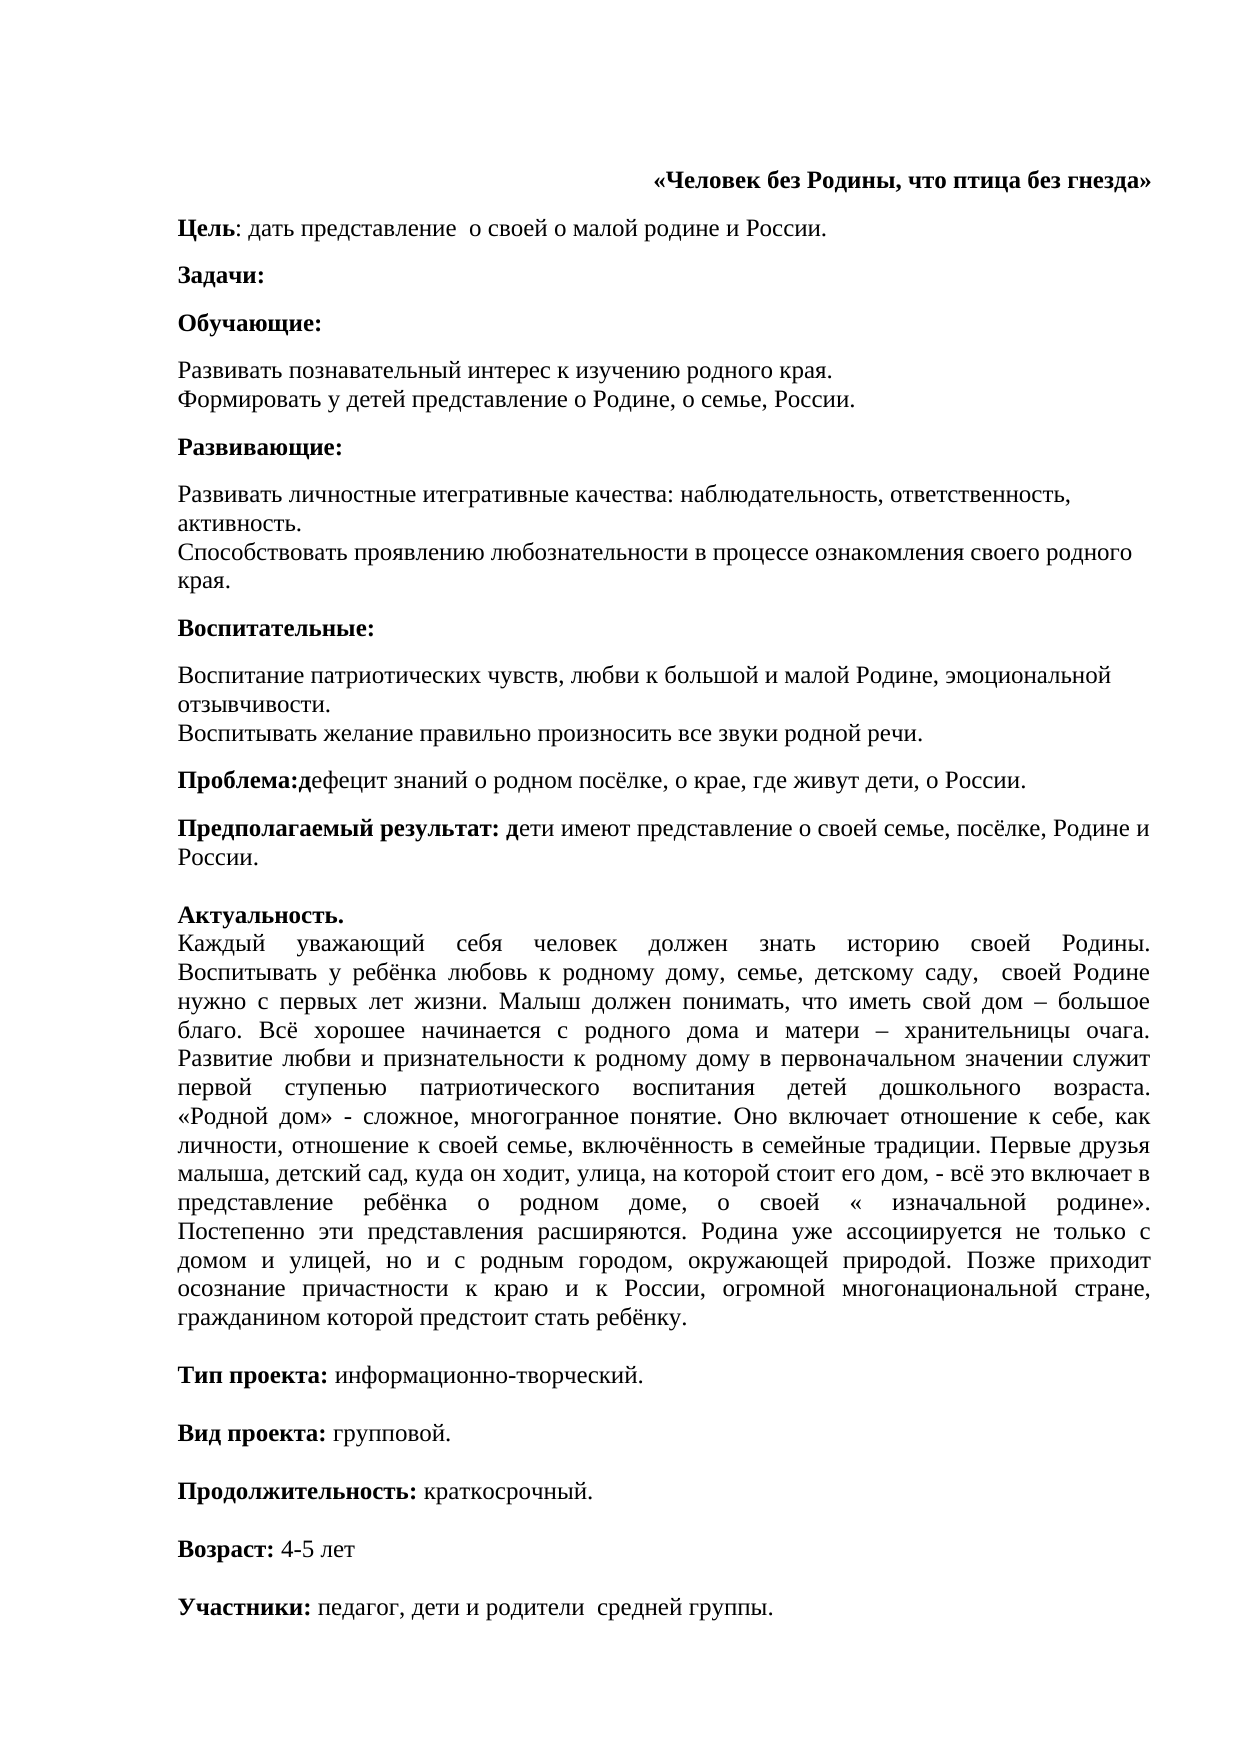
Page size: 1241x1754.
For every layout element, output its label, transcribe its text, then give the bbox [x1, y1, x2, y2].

text Предполагаемый результат: дети имеют представление о своей семье, посёлке, Родине и России. [177, 813, 1152, 871]
text Обучающие: [177, 308, 1152, 337]
text Тип проекта: информационно-творческий. [177, 1360, 1152, 1389]
text Развивать познавательный интерес к изучению родного края. Формировать у детей представление о Родине, о семье, России. [177, 356, 1152, 413]
text Актуальность. Каждый уважающий себя человек должен знать историю своей Родины. Воспитывать у ребёнка любовь к родному дому, семье, детскому саду, своей Родине нужно с первых лет жизни. Малыш должен понимать, что иметь свой дом – большое благо. Всё хорошее начинается с родного дома и матери – хранительницы очага. Развитие любви и признательности к родному дому в первоначальном значении служит первой ступенью патриотического воспитания детей дошкольного возраста. «Родной дом» - сложное, многогранное понятие. Оно включает отношение к себе, как личности, отношение к своей семье, включённость в семейные традиции. Первые друзья малыша, детский сад, куда он ходит, улица, на которой стоит его дом, - всё это включает в представление ребёнка о родном доме, о своей « изначальной родине». Постепенно эти представления расширяются. Родина уже ассоциируется не только с домом и улицей, но и с родным городом, окружающей природой. Позже приходит осознание причастности к краю и к России, огромной многонациональной стране, гражданином которой предстоит стать ребёнку. [177, 900, 1152, 1331]
text Вид проекта: групповой. [177, 1418, 1152, 1447]
text Развивающие: [177, 432, 1152, 461]
text Цель: дать представление о своей о малой родине и России. [177, 213, 1152, 242]
text Участники: педагог, дети и родители средней группы. [177, 1592, 1152, 1621]
text Продолжительность: краткосрочный. [177, 1476, 1152, 1505]
text Развивать личностные итегративные качества: наблюдательность, ответственность, активность. Способствовать проявлению любознательности в процессе ознакомления своего родного края. [177, 479, 1152, 594]
text Воспитательные: [177, 613, 1152, 642]
text Возраст: 4-5 лет [177, 1534, 1152, 1563]
text Проблема:дефецит знаний о родном посёлке, о крае, где живут дети, о России. [177, 766, 1152, 794]
text Задачи: [177, 261, 1152, 289]
text Воспитание патриотических чувств, любви к большой и малой Родине, эмоциональной отзывчивости. Воспитывать желание правильно произносить все звуки родной речи. [177, 661, 1152, 747]
text «Человек без Родины, что птица без гнезда» [177, 166, 1152, 194]
